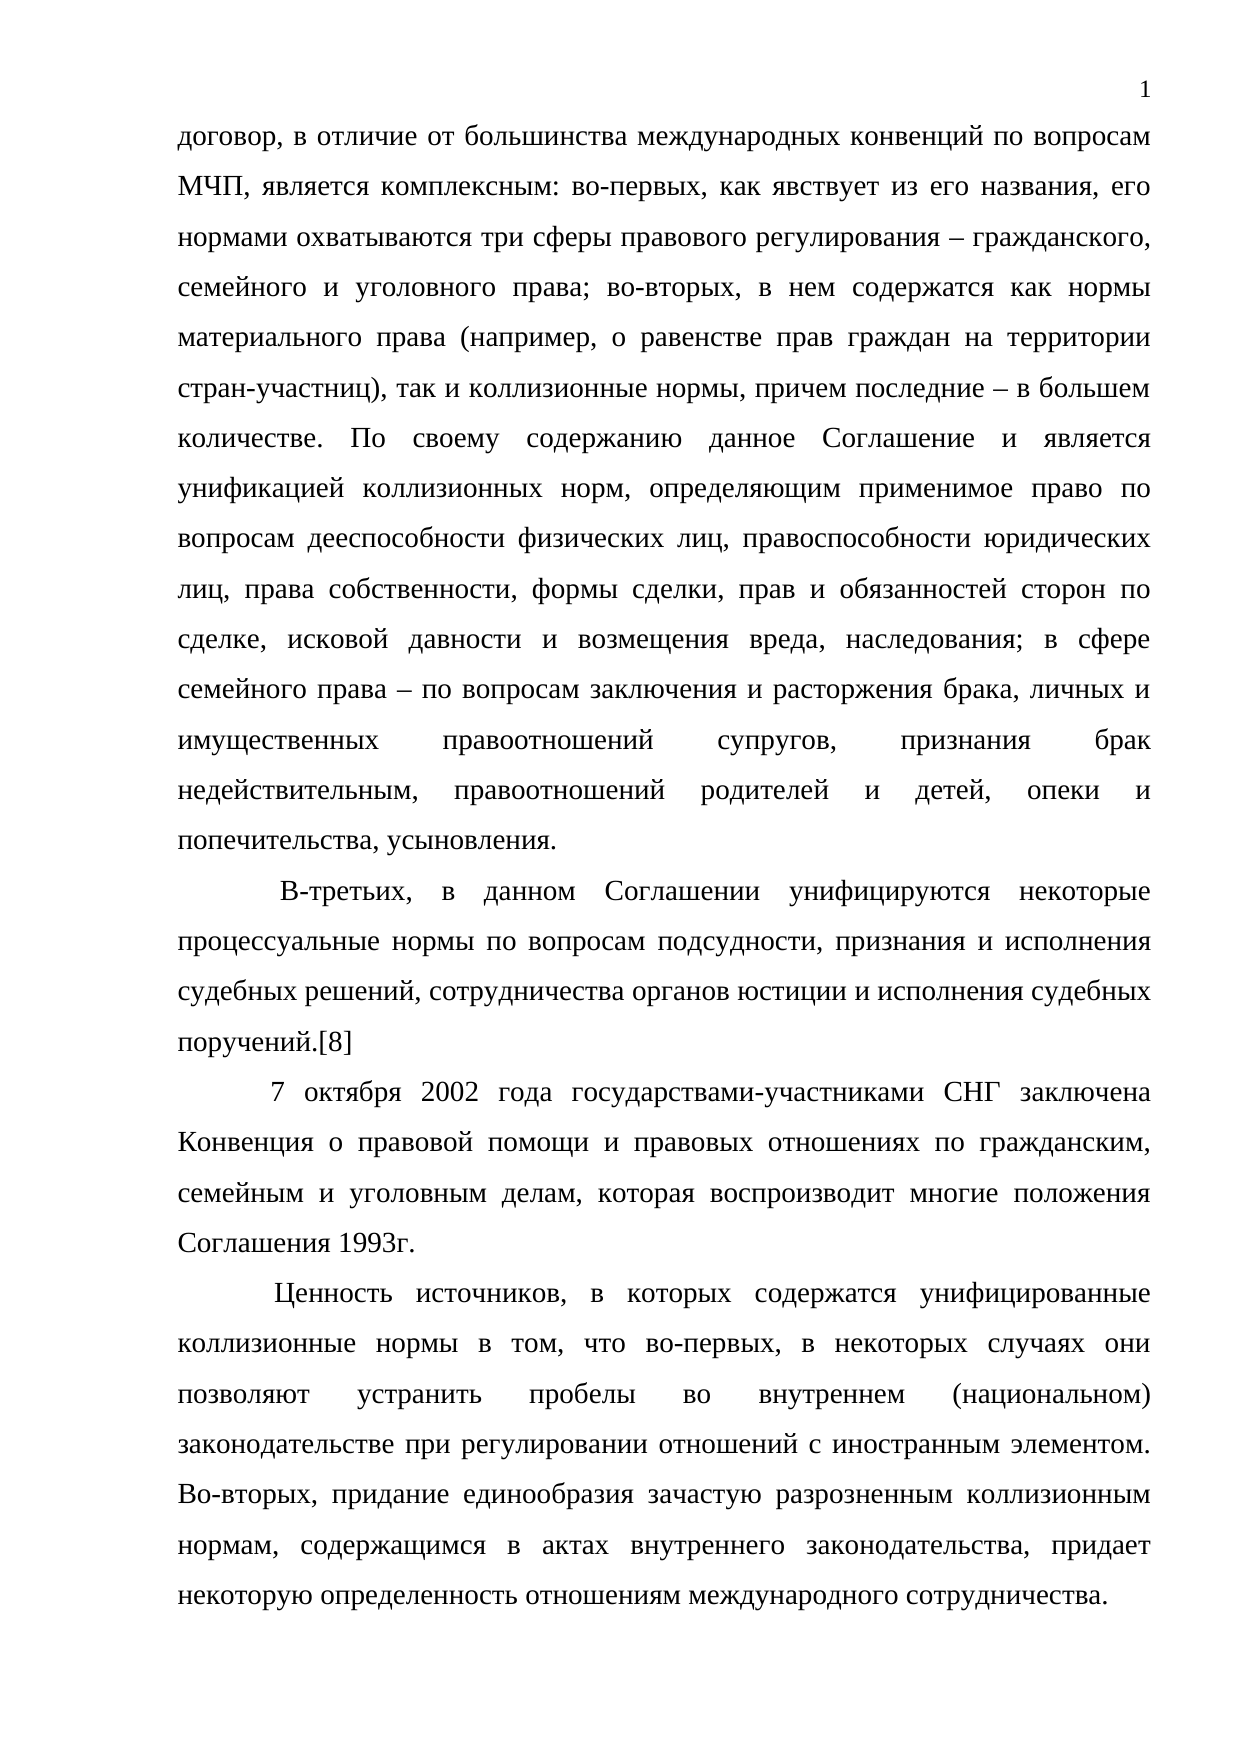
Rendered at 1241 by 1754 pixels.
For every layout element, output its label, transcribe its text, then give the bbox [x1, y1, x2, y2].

text Ценность источников, в которых содержатся унифицированные коллизионные нормы в том, что во-первых, в некоторых случаях они позволяют устранить пробелы во внутреннем (национальном) законодательстве при регулировании отношений с иностранным элементом. Во-вторых, придание единообразия зачастую разрозненным коллизионным нормам, содержащимся в актах внутреннего законодательства, придает некоторую определенность отношениям международного сотрудничества. [177, 1275, 1152, 1611]
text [177, 118, 1152, 856]
text В-третьих, в данном Соглашении унифицируются некоторые процессуальные нормы по вопросам подсудности, признания и исполнения судебных решений, сотрудничества органов юстиции и исполнения судебных поручений.[8] [177, 873, 1152, 1057]
text 7 октября 2002 года государствами-участниками СНГ заключена Конвенция о правовой помощи и правовых отношениях по гражданским, семейным и уголовным делам, которая воспроизводит многие положения Соглашения 1993г. [177, 1074, 1152, 1258]
